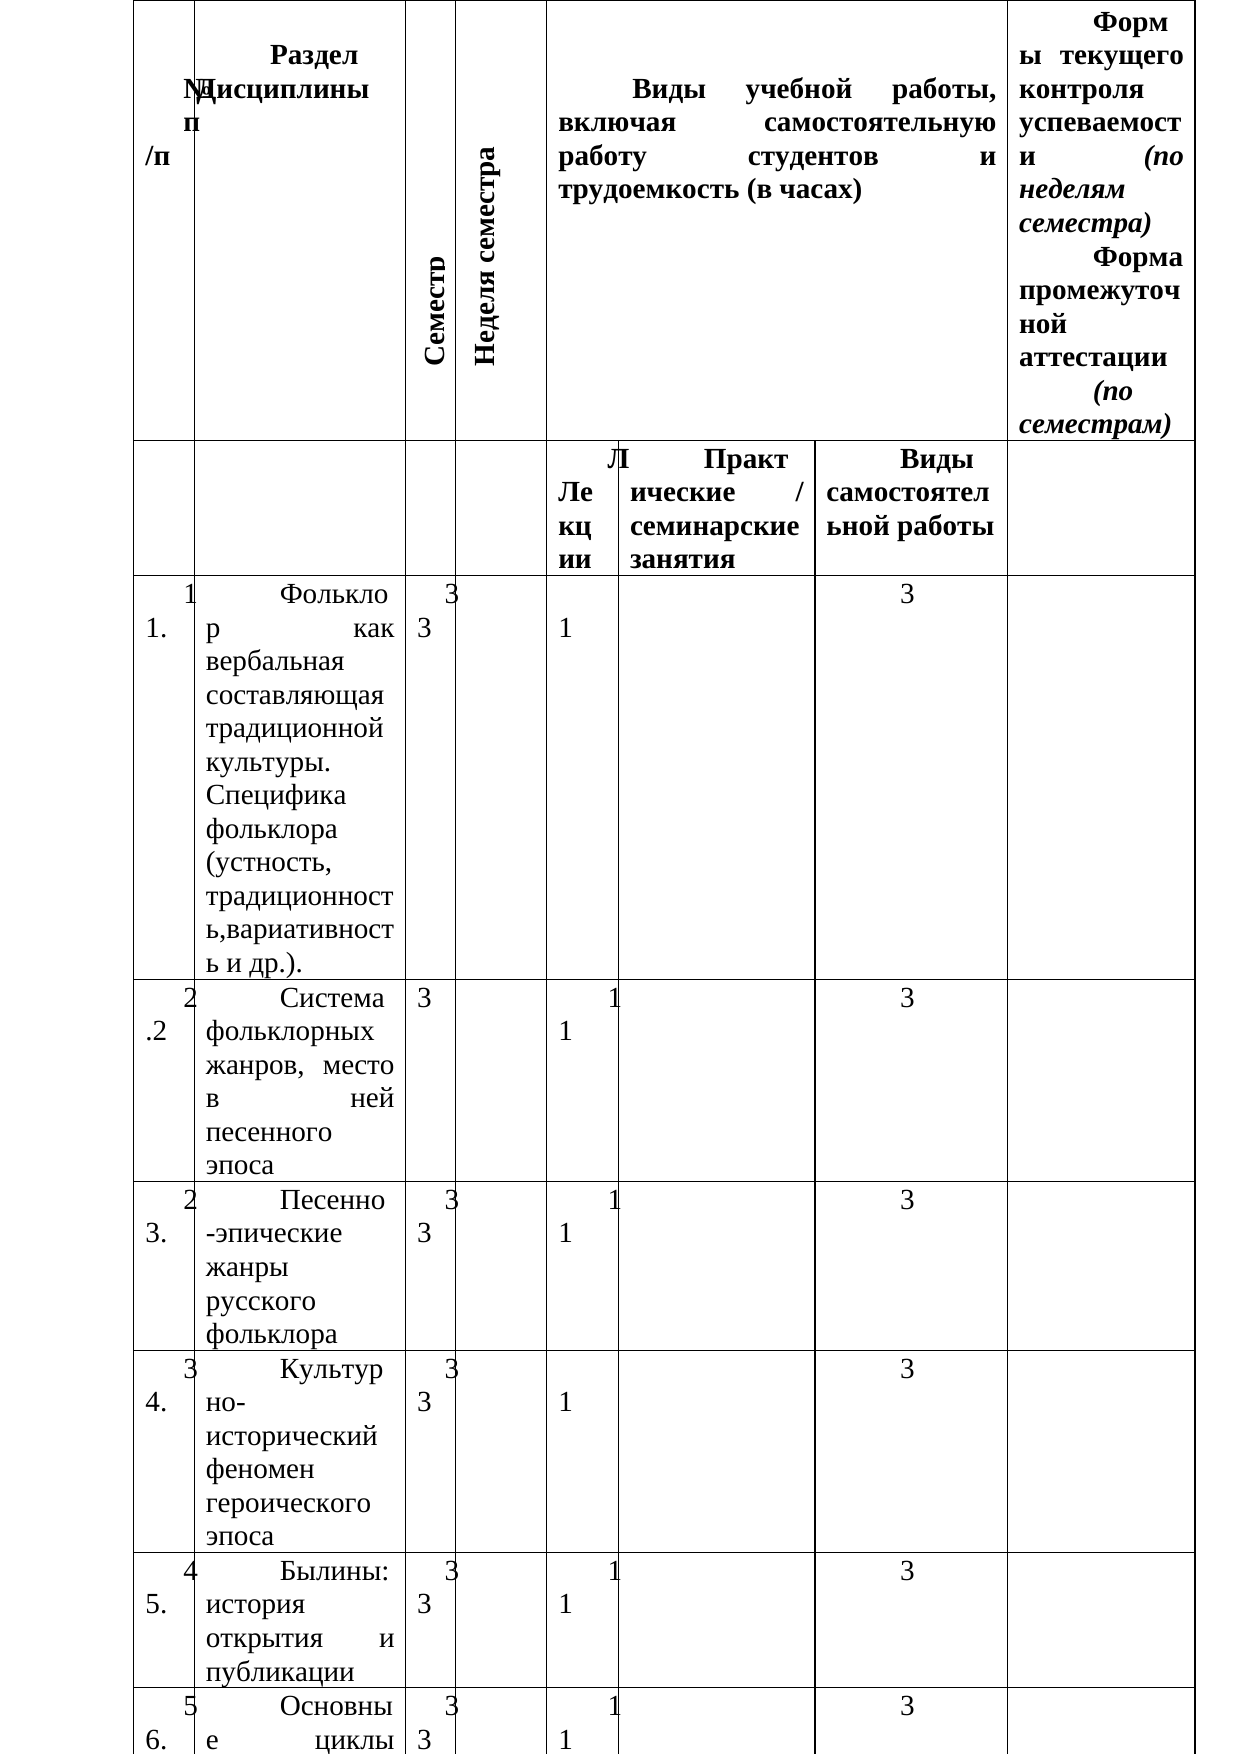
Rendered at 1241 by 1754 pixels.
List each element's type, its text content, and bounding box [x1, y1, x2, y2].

table_cell [456, 1182, 546, 1350]
table_cell [619, 1351, 814, 1552]
table_cell [619, 1553, 814, 1687]
table_cell 3 [816, 1182, 1007, 1350]
table_cell 11 [547, 1553, 618, 1687]
table_header Раздел Дисциплины [195, 1, 405, 440]
table_cell 3 [816, 1553, 1007, 1687]
table_cell [1008, 1182, 1194, 1350]
table_header Виды учебной работы, включая самостоятельную работу студентов и трудоемкость (в часах) [547, 1, 1007, 440]
table_cell [406, 441, 455, 575]
table_cell [456, 1553, 546, 1687]
table_cell [134, 441, 194, 575]
table_cell [619, 980, 814, 1181]
table_cell 3 [816, 1351, 1007, 1552]
table_cell 3 [406, 980, 455, 1181]
table_cell 3 [816, 980, 1007, 1181]
table_header № п/п [134, 1, 194, 440]
table_cell Песенно-эпические жанры русского фольклора [195, 1182, 405, 1350]
table_header Формы текущего контроля успеваемости (по неделям семестра) Форма промежуточной аттестации (по семестрам) [1008, 1, 1194, 440]
table_cell [456, 980, 546, 1181]
table_cell [1008, 576, 1194, 979]
table_cell [619, 1182, 814, 1350]
table_cell Основные циклы русского эпоса: киевский, новгородский, региональные [195, 1688, 405, 1754]
table_cell [1008, 1553, 1194, 1687]
table_cell 3 [816, 1688, 1007, 1754]
table_cell [195, 441, 405, 575]
table_cell ЛЛекции [547, 441, 618, 575]
table_cell [1008, 980, 1194, 1181]
table_cell [456, 441, 546, 575]
table_cell Система фольклорных жанров, место в ней песенного эпоса [195, 980, 405, 1181]
table_cell Культурно-исторический феномен героического эпоса [195, 1351, 405, 1552]
table_cell Практические / семинарские занятия [619, 441, 814, 575]
table_cell 34. [134, 1351, 194, 1552]
table_cell 23. [134, 1182, 194, 1350]
table_cell [619, 1688, 814, 1754]
table_cell 3 [816, 576, 1007, 979]
table_cell 11. [134, 576, 194, 979]
table_cell [456, 1351, 546, 1552]
table_cell 1 [547, 576, 618, 979]
table_header Неделя семестра [456, 1, 546, 440]
table_cell 56. [134, 1688, 194, 1754]
table_cell [1008, 1351, 1194, 1552]
table_cell 1 [547, 1351, 618, 1552]
table_cell [456, 1688, 546, 1754]
table_cell Фольклор как вербальная составляющая традиционной культуры. Специфика фольклора (устность, традиционность,вариативность и др.). [195, 576, 405, 979]
table_cell 2.2 [134, 980, 194, 1181]
table_cell 33 [406, 1553, 455, 1687]
table_cell 33 [406, 1688, 455, 1754]
table_cell [619, 576, 814, 979]
table_cell 1 1 [547, 1182, 618, 1350]
table_cell 11 [547, 980, 618, 1181]
table_cell 33 [406, 1351, 455, 1552]
table_cell 1 1 [547, 1688, 618, 1754]
table_cell [1008, 1688, 1194, 1754]
table_cell Былины: история открытия и публикации [195, 1553, 405, 1687]
table_cell [456, 576, 546, 979]
table_cell [1008, 441, 1194, 575]
table_cell 45. [134, 1553, 194, 1687]
table_cell 33 [406, 576, 455, 979]
table_header Семестр [406, 1, 455, 440]
table_cell 33 [406, 1182, 455, 1350]
table_cell Виды самостоятельной работы [816, 441, 1007, 575]
